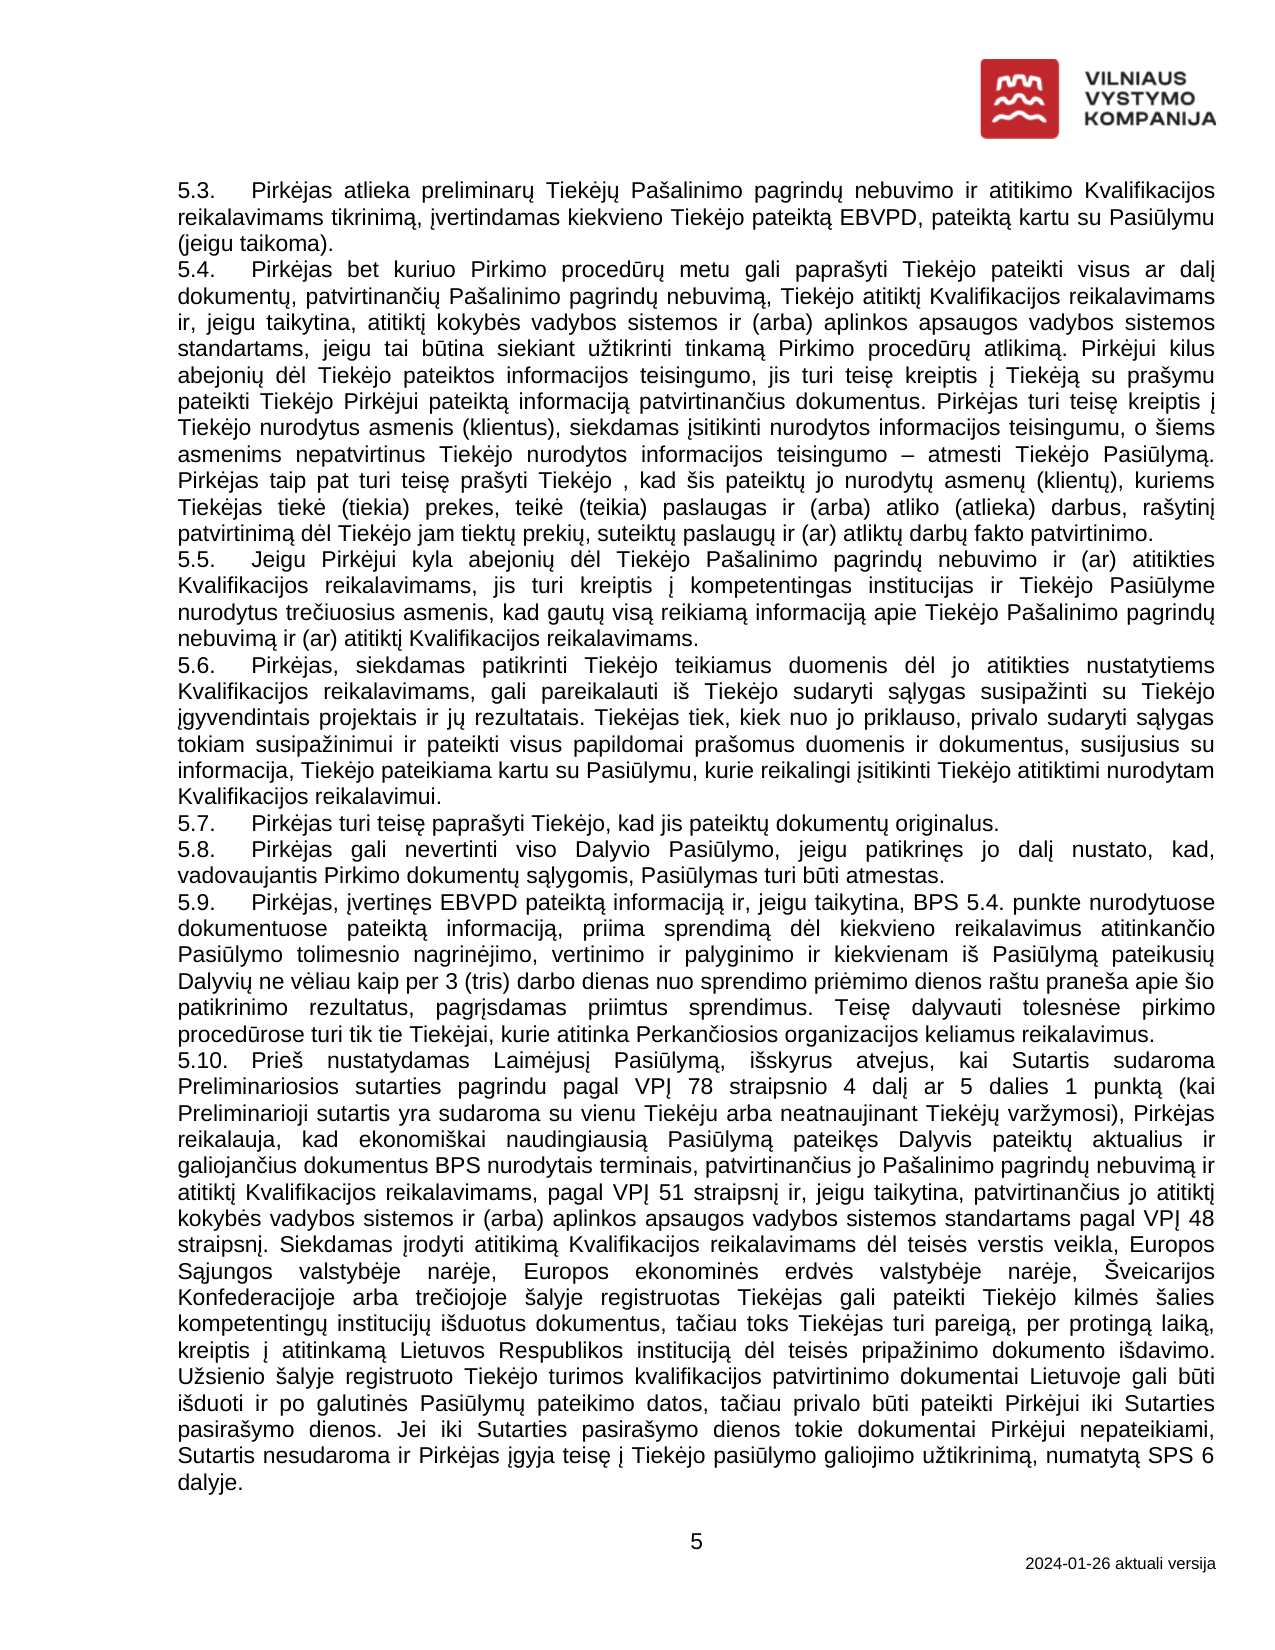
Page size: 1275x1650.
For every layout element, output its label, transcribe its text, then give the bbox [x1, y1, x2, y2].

list Pirkėjas, siekdamas patikrinti Tiekėjo teikiamus duomenis dėl jo atitikties nustatytiems Kvalifikacijos reikalavimams, gali pareikalauti iš Tiekėjo sudaryti sąlygas susipažinti su Tiekėjo įgyvendintais projektais ir jų rezultatais. Tiekėjas tiek, kiek nuo jo priklauso, privalo sudaryti sąlygas tokiam susipažinimui ir pateikti visus papildomai prašomus duomenis ir dokumentus, susijusius su informacija, Tiekėjo pateikiama kartu su Pasiūlymu, kurie reikalingi įsitikinti Tiekėjo atitiktimi nurodytam Kvalifikacijos reikalavimui. [177, 652, 1216, 810]
list Prieš nustatydamas Laimėjusį Pasiūlymą, išskyrus atvejus, kai Sutartis sudaroma Preliminariosios sutarties pagrindu pagal VPĮ 78 straipsnio 4 dalį ar 5 dalies 1 punktą (kai Preliminarioji sutartis yra sudaroma su vienu Tiekėju arba neatnaujinant Tiekėjų varžymosi), Pirkėjas reikalauja, kad ekonomiškai naudingiausią Pasiūlymą pateikęs Dalyvis pateiktų aktualius ir galiojančius dokumentus BPS nurodytais terminais, patvirtinančius jo Pašalinimo pagrindų nebuvimą ir atitiktį Kvalifikacijos reikalavimams, pagal VPĮ 51 straipsnį ir, jeigu taikytina, patvirtinančius jo atitiktį kokybės vadybos sistemos ir (arba) aplinkos apsaugos vadybos sistemos standartams pagal VPĮ 48 straipsnį. Siekdamas įrodyti atitikimą Kvalifikacijos reikalavimams dėl teisės verstis veikla, Europos Sąjungos valstybėje narėje, Europos ekonominės erdvės valstybėje narėje, Šveicarijos Konfederacijoje arba trečiojoje šalyje registruotas Tiekėjas gali pateikti Tiekėjo kilmės šalies kompetentingų institucijų išduotus dokumentus, tačiau toks Tiekėjas turi pareigą, per protingą laiką, kreiptis į atitinkamą Lietuvos Respublikos instituciją dėl teisės pripažinimo dokumento išdavimo. Užsienio šalyje registruoto Tiekėjo turimos kvalifikacijos patvirtinimo dokumentai Lietuvoje gali būti išduoti ir po galutinės Pasiūlymų pateikimo datos, tačiau privalo būti pateikti Pirkėjui iki Sutarties pasirašymo dienos. Jei iki Sutarties pasirašymo dienos tokie dokumentai Pirkėjui nepateikiami, Sutartis nesudaroma ir Pirkėjas įgyja teisę į Tiekėjo pasiūlymo galiojimo užtikrinimą, numatytą SPS 6 dalyje. [177, 1047, 1216, 1495]
list Pirkėjas gali nevertinti viso Dalyvio Pasiūlymo, jeigu patikrinęs jo dalį nustato, kad, vadovaujantis Pirkimo dokumentų sąlygomis, Pasiūlymas turi būti atmestas. [177, 836, 1216, 889]
list Pirkėjas turi teisę paprašyti Tiekėjo, kad jis pateiktų dokumentų originalus. [177, 810, 1216, 836]
list Jeigu Pirkėjui kyla abejonių dėl Tiekėjo Pašalinimo pagrindų nebuvimo ir (ar) atitikties Kvalifikacijos reikalavimams, jis turi kreiptis į kompetentingas institucijas ir Tiekėjo Pasiūlyme nurodytus trečiuosius asmenis, kad gautų visą reikiamą informaciją apie Tiekėjo Pašalinimo pagrindų nebuvimą ir (ar) atitiktį Kvalifikacijos reikalavimams. [177, 546, 1216, 652]
picture [980, 59, 1217, 139]
list Pirkėjas atlieka preliminarų Tiekėjų Pašalinimo pagrindų nebuvimo ir atitikimo Kvalifikacijos reikalavimams tikrinimą, įvertindamas kiekvieno Tiekėjo pateiktą EBVPD, pateiktą kartu su Pasiūlymu (jeigu taikoma). [177, 177, 1216, 256]
list Pirkėjas, įvertinęs EBVPD pateiktą informaciją ir, jeigu taikytina, BPS 5.4. punkte nurodytuose dokumentuose pateiktą informaciją, priima sprendimą dėl kiekvieno reikalavimus atitinkančio Pasiūlymo tolimesnio nagrinėjimo, vertinimo ir palyginimo ir kiekvienam iš Pasiūlymą pateikusių Dalyvių ne vėliau kaip per 3 (tris) darbo dienas nuo sprendimo priėmimo dienos raštu praneša apie šio patikrinimo rezultatus, pagrįsdamas priimtus sprendimus. Teisę dalyvauti tolesnėse pirkimo procedūrose turi tik tie Tiekėjai, kurie atitinka Perkančiosios organizacijos keliamus reikalavimus. [177, 889, 1216, 1047]
list Pirkėjas bet kuriuo Pirkimo procedūrų metu gali paprašyti Tiekėjo pateikti visus ar dalį dokumentų, patvirtinančių Pašalinimo pagrindų nebuvimą, Tiekėjo atitiktį Kvalifikacijos reikalavimams ir, jeigu taikytina, atitiktį kokybės vadybos sistemos ir (arba) aplinkos apsaugos vadybos sistemos standartams, jeigu tai būtina siekiant užtikrinti tinkamą Pirkimo procedūrų atlikimą. Pirkėjui kilus abejonių dėl Tiekėjo pateiktos informacijos teisingumo, jis turi teisę kreiptis į Tiekėją su prašymu pateikti Tiekėjo Pirkėjui pateiktą informaciją patvirtinančius dokumentus. Pirkėjas turi teisę kreiptis į Tiekėjo nurodytus asmenis (klientus), siekdamas įsitikinti nurodytos informacijos teisingumu, o šiems asmenims nepatvirtinus Tiekėjo nurodytos informacijos teisingumo – atmesti Tiekėjo Pasiūlymą. Pirkėjas taip pat turi teisę prašyti Tiekėjo , kad šis pateiktų jo nurodytų asmenų (klientų), kuriems Tiekėjas tiekė (tiekia) prekes, teikė (teikia) paslaugas ir (arba) atliko (atlieka) darbus, rašytinį patvirtinimą dėl Tiekėjo jam tiektų prekių, suteiktų paslaugų ir (ar) atliktų darbų fakto patvirtinimo. [177, 256, 1216, 546]
